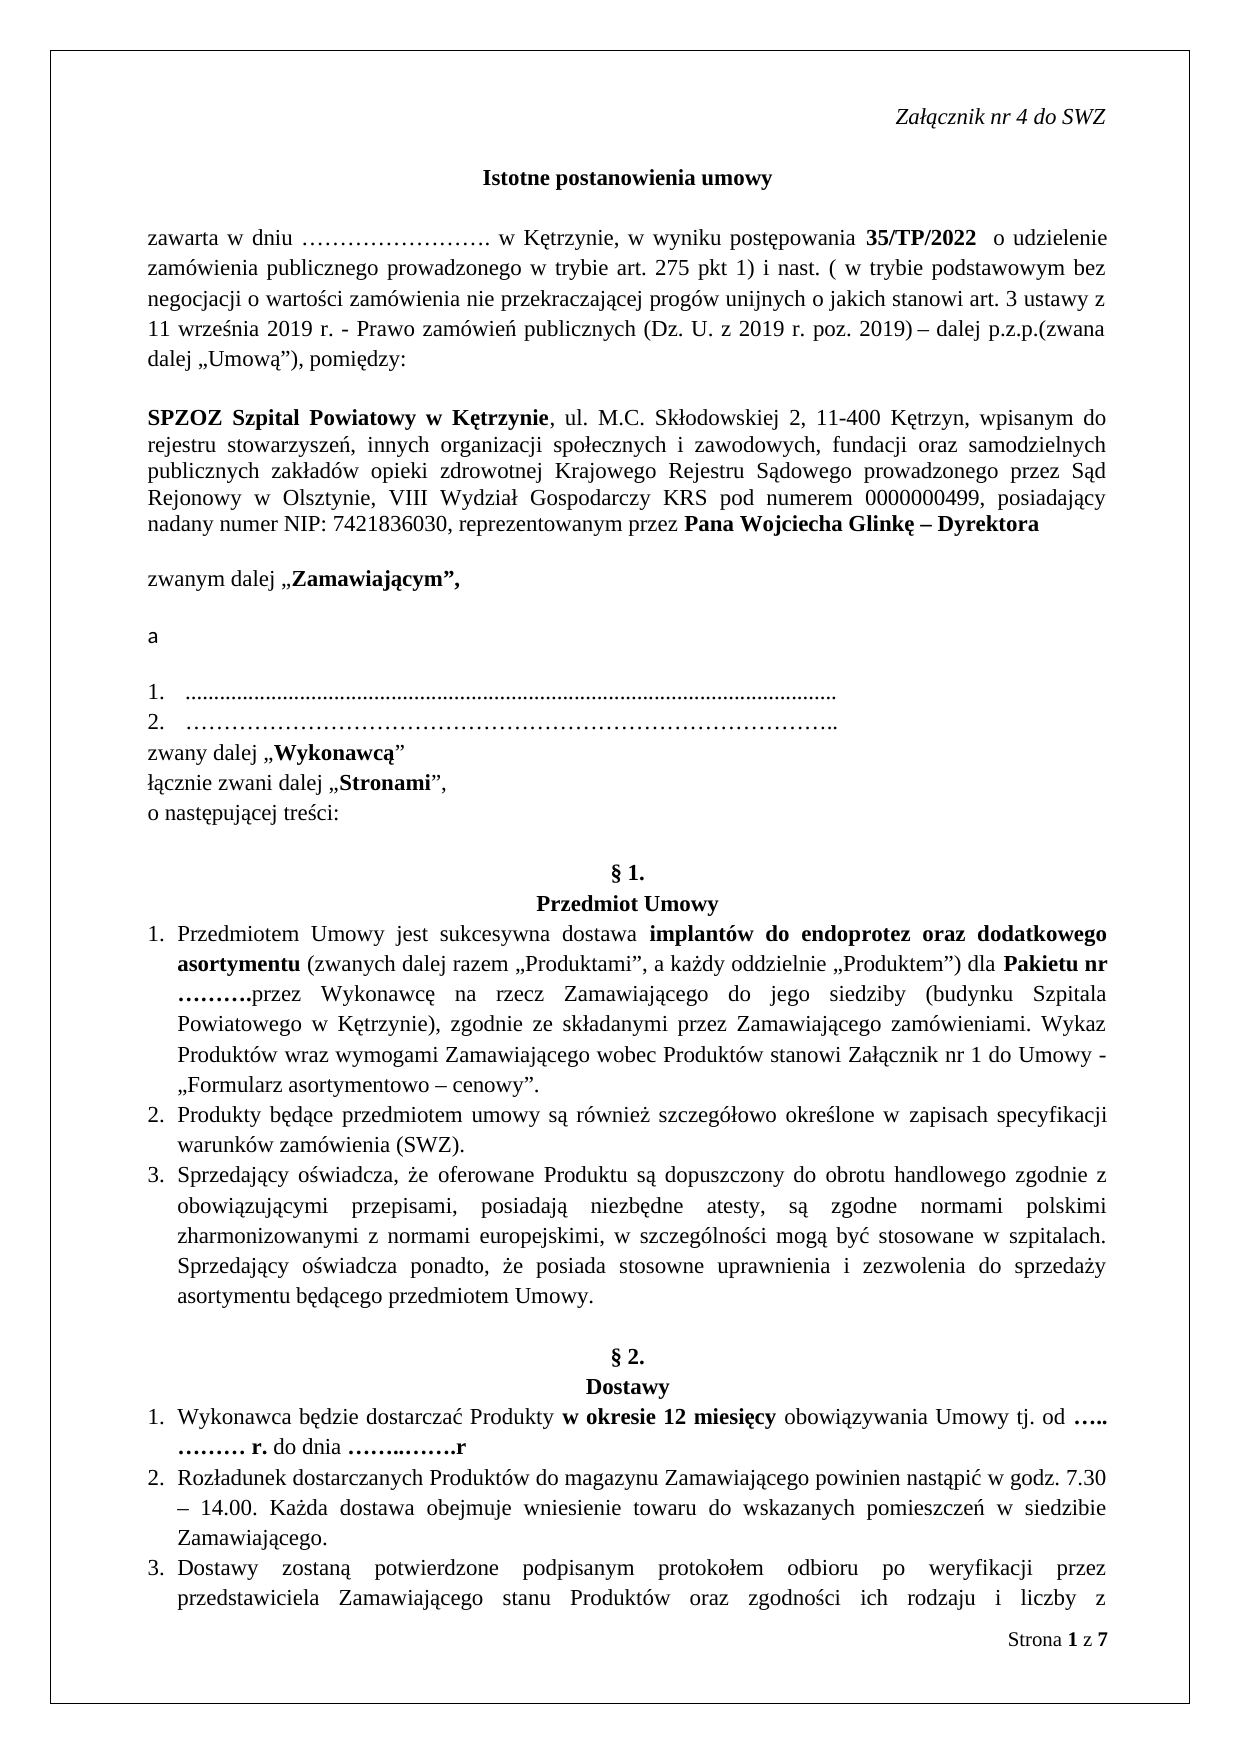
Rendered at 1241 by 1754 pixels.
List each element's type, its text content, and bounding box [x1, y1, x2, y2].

text o następującej treści: [147, 799, 1108, 825]
text zwanym dalej „Zamawiającym”, [147, 565, 1108, 592]
list Przedmiotem Umowy jest sukcesywna dostawa implantów do endoprotez oraz dodatkowego asortymentu (zwanych dalej razem „Produktami”, a każdy oddzielnie „Produktem”) dla Pakietu nr ……….przez Wykonawcę na rzecz Zamawiającego do jego siedziby (budynku Szpitala Powiatowego w Kętrzynie), zgodnie ze składanymi przez Zamawiającego zamówieniami. Wykaz Produktów wraz wymogami Zamawiającego wobec Produktów stanowi Załącznik nr 1 do Umowy - „Formularz asortymentowo – cenowy”. [147, 920, 1108, 1097]
text Załącznik nr 4 do SWZ [147, 103, 1108, 130]
list Rozładunek dostarczanych Produktów do magazynu Zamawiającego powinien nastąpić w godz. 7.30 – 14.00. Każda dostawa obejmuje wniesienie towaru do wskazanych pomieszczeń w siedzibie Zamawiającego. [147, 1463, 1108, 1550]
list .................................................................................................................. [147, 678, 1108, 704]
list Wykonawca będzie dostarczać Produkty w okresie 12 miesięcy obowiązywania Umowy tj. od …..……… r. do dnia ……..…….r [147, 1403, 1108, 1460]
list Produkty będące przedmiotem umowy są również szczegółowo określone w zapisach specyfikacji warunków zamówienia (SWZ). [147, 1101, 1108, 1158]
text a [147, 621, 1108, 649]
text zawarta w dniu ……………………. w Kętrzynie, w wyniku postępowania 35/TP/2022 o udzielenie zamówienia publicznego prowadzonego w trybie art. 275 pkt 1) i nast. ( w trybie podstawowym bez negocjacji o wartości zamówienia nie przekraczającej progów unijnych o jakich stanowi art. 3 ustawy z 11 września 2019 r. - Prawo zamówień publicznych (Dz. U. z 2019 r. poz. 2019) – dalej p.z.p.(zwana dalej „Umową”), pomiędzy: [147, 224, 1108, 371]
text § 1. [147, 859, 1108, 886]
list ………………………………………………………………………….. [147, 708, 1108, 735]
text zwany dalej „Wykonawcą” [147, 738, 1108, 765]
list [147, 1554, 1108, 1611]
text Istotne postanowienia umowy [147, 164, 1108, 190]
text Przedmiot Umowy [147, 889, 1108, 916]
text łącznie zwani dalej „Stronami”, [147, 769, 1108, 795]
text Dostawy [147, 1373, 1108, 1399]
list Sprzedający oświadcza, że oferowane Produktu są dopuszczony do obrotu handlowego zgodnie z obowiązującymi przepisami, posiadają niezbędne atesty, są zgodne normami polskimi zharmonizowanymi z normami europejskimi, w szczególności mogą być stosowane w szpitalach. Sprzedający oświadcza ponadto, że posiada stosowne uprawnienia i zezwolenia do sprzedaży asortymentu będącego przedmiotem Umowy. [147, 1161, 1108, 1309]
text SPZOZ Szpital Powiatowy w Kętrzynie, ul. M.C. Skłodowskiej 2, 11-400 Kętrzyn, wpisanym do rejestru stowarzyszeń, innych organizacji społecznych i zawodowych, fundacji oraz samodzielnych publicznych zakładów opieki zdrowotnej Krajowego Rejestru Sądowego prowadzonego przez Sąd Rejonowy w Olsztynie, VIII Wydział Gospodarczy KRS pod numerem 0000000499, posiadający nadany numer NIP: 7421836030, reprezentowanym przez Pana Wojciecha Glinkę – Dyrektora [147, 404, 1108, 536]
text § 2. [147, 1343, 1108, 1369]
